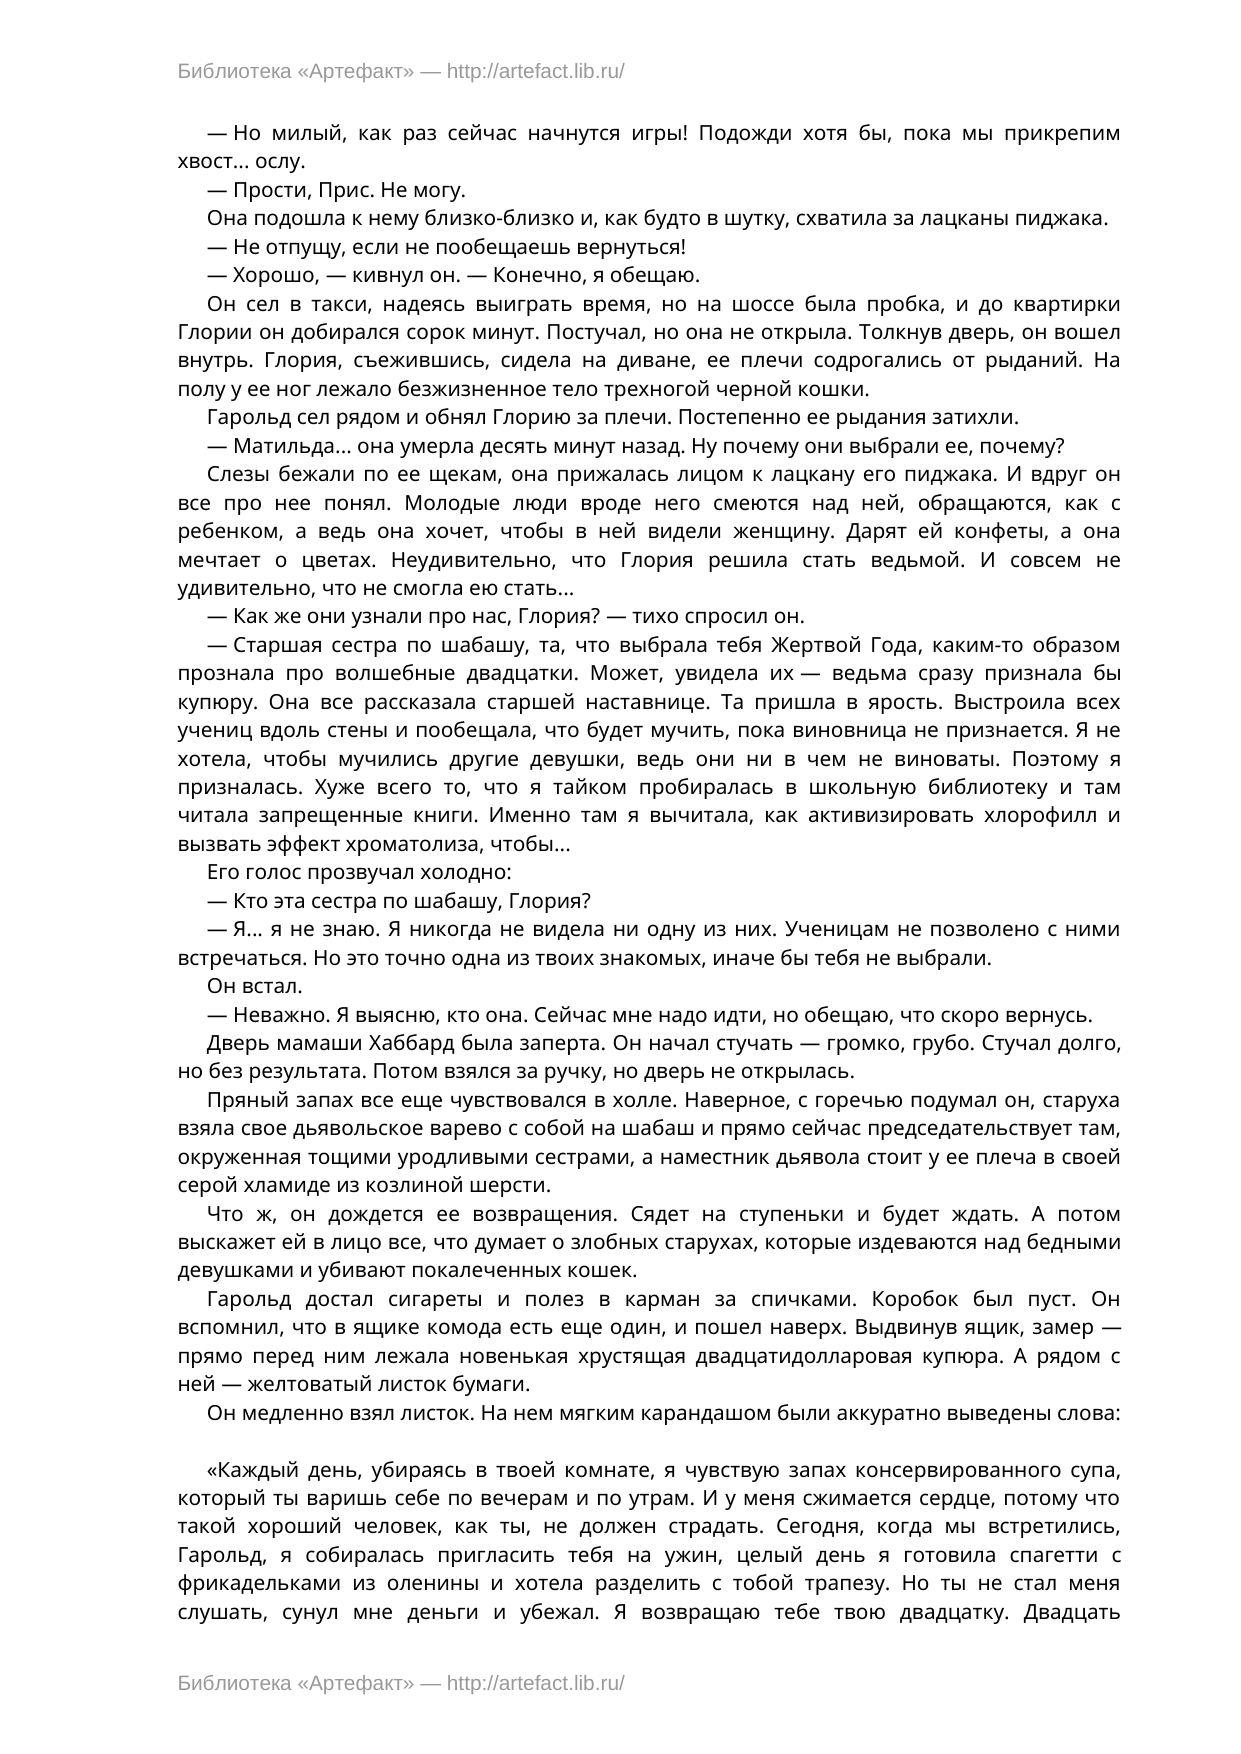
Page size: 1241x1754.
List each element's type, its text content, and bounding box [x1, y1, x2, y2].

text — Кто эта сестра по шабашу, Глория? [177, 886, 1122, 914]
text — Но милый, как раз сейчас начнутся игры! Подожди хотя бы, пока мы прикрепим хвост... ослу. [177, 118, 1122, 175]
text Пряный запах все еще чувствовался в холле. Наверное, с горечью подумал он, старуха взяла свое дьявольское варево с собой на шабаш и прямо сейчас председательствует там, окруженная тощими уродливыми сестрами, а наместник дьявола стоит у ее плеча в своей серой хламиде из козлиной шерсти. [177, 1085, 1122, 1199]
text — Не отпущу, если не пообещаешь вернуться! [177, 232, 1122, 260]
text — Матильда... она умерла десять минут назад. Ну почему они выбрали ее, почему? [177, 431, 1122, 459]
text Гарольд достал сигареты и полез в карман за спичками. Коробок был пуст. Он вспомнил, что в ящике комода есть еще один, и пошел наверх. Выдвинув ящик, замер — прямо перед ним лежала новенькая хрустящая двадцатидолларовая купюра. А рядом с ней — желтоватый листок бумаги. [177, 1284, 1122, 1398]
text — Хорошо, — кивнул он. — Конечно, я обещаю. [177, 260, 1122, 289]
text Слезы бежали по ее щекам, она прижалась лицом к лацкану его пиджака. И вдруг он все про нее понял. Молодые люди вроде него смеются над ней, обращаются, как с ребенком, а ведь она хочет, чтобы в ней видели женщину. Дарят ей конфеты, а она мечтает о цветах. Неудивительно, что Глория решила стать ведьмой. И совсем не удивительно, что не смогла ею стать... [177, 459, 1122, 602]
text Гарольд сел рядом и обнял Глорию за плечи. Постепенно ее рыдания затихли. [177, 402, 1122, 431]
text — Неважно. Я выясню, кто она. Сейчас мне надо идти, но обещаю, что скоро вернусь. [177, 1000, 1122, 1028]
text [177, 1455, 1122, 1625]
text — Я... я не знаю. Я никогда не видела ни одну из них. Ученицам не позволено с ними встречаться. Но это точно одна из твоих знакомых, иначе бы тебя не выбрали. [177, 914, 1122, 971]
text Он встал. [177, 971, 1122, 1000]
text Он медленно взял листок. На нем мягким карандашом были аккуратно выведены слова: [177, 1398, 1122, 1426]
text Она подошла к нему близко-близко и, как будто в шутку, схватила за лацканы пиджака. [177, 203, 1122, 232]
text — Старшая сестра по шабашу, та, что выбрала тебя Жертвой Года, каким-то образом прознала про волшебные двадцатки. Может, увидела их — ведьма сразу признала бы купюру. Она все рассказала старшей наставнице. Та пришла в ярость. Выстроила всех учениц вдоль стены и пообещала, что будет мучить, пока виновница не признается. Я не хотела, чтобы мучились другие девушки, ведь они ни в чем не виноваты. Поэтому я призналась. Хуже всего то, что я тайком пробиралась в школьную библиотеку и там читала запрещенные книги. Именно там я вычитала, как активизировать хлорофилл и вызвать эффект хроматолиза, чтобы... [177, 630, 1122, 857]
text Что ж, он дождется ее возвращения. Сядет на ступеньки и будет ждать. А потом выскажет ей в лицо все, что думает о злобных старухах, которые издеваются над бедными девушками и убивают покалеченных кошек. [177, 1199, 1122, 1284]
text Он сел в такси, надеясь выиграть время, но на шоссе была пробка, и до квартирки Глории он добирался сорок минут. Постучал, но она не открыла. Толкнув дверь, он вошел внутрь. Глория, съежившись, сидела на диване, ее плечи содрогались от рыданий. На полу у ее ног лежало безжизненное тело трехногой черной кошки. [177, 289, 1122, 402]
text Его голос прозвучал холодно: [177, 857, 1122, 886]
text Дверь мамаши Хаббард была заперта. Он начал стучать — громко, грубо. Стучал долго, но без результата. Потом взялся за ручку, но дверь не открылась. [177, 1028, 1122, 1085]
text — Как же они узнали про нас, Глория? — тихо спросил он. [177, 602, 1122, 630]
text — Прости, Прис. Не могу. [177, 175, 1122, 203]
